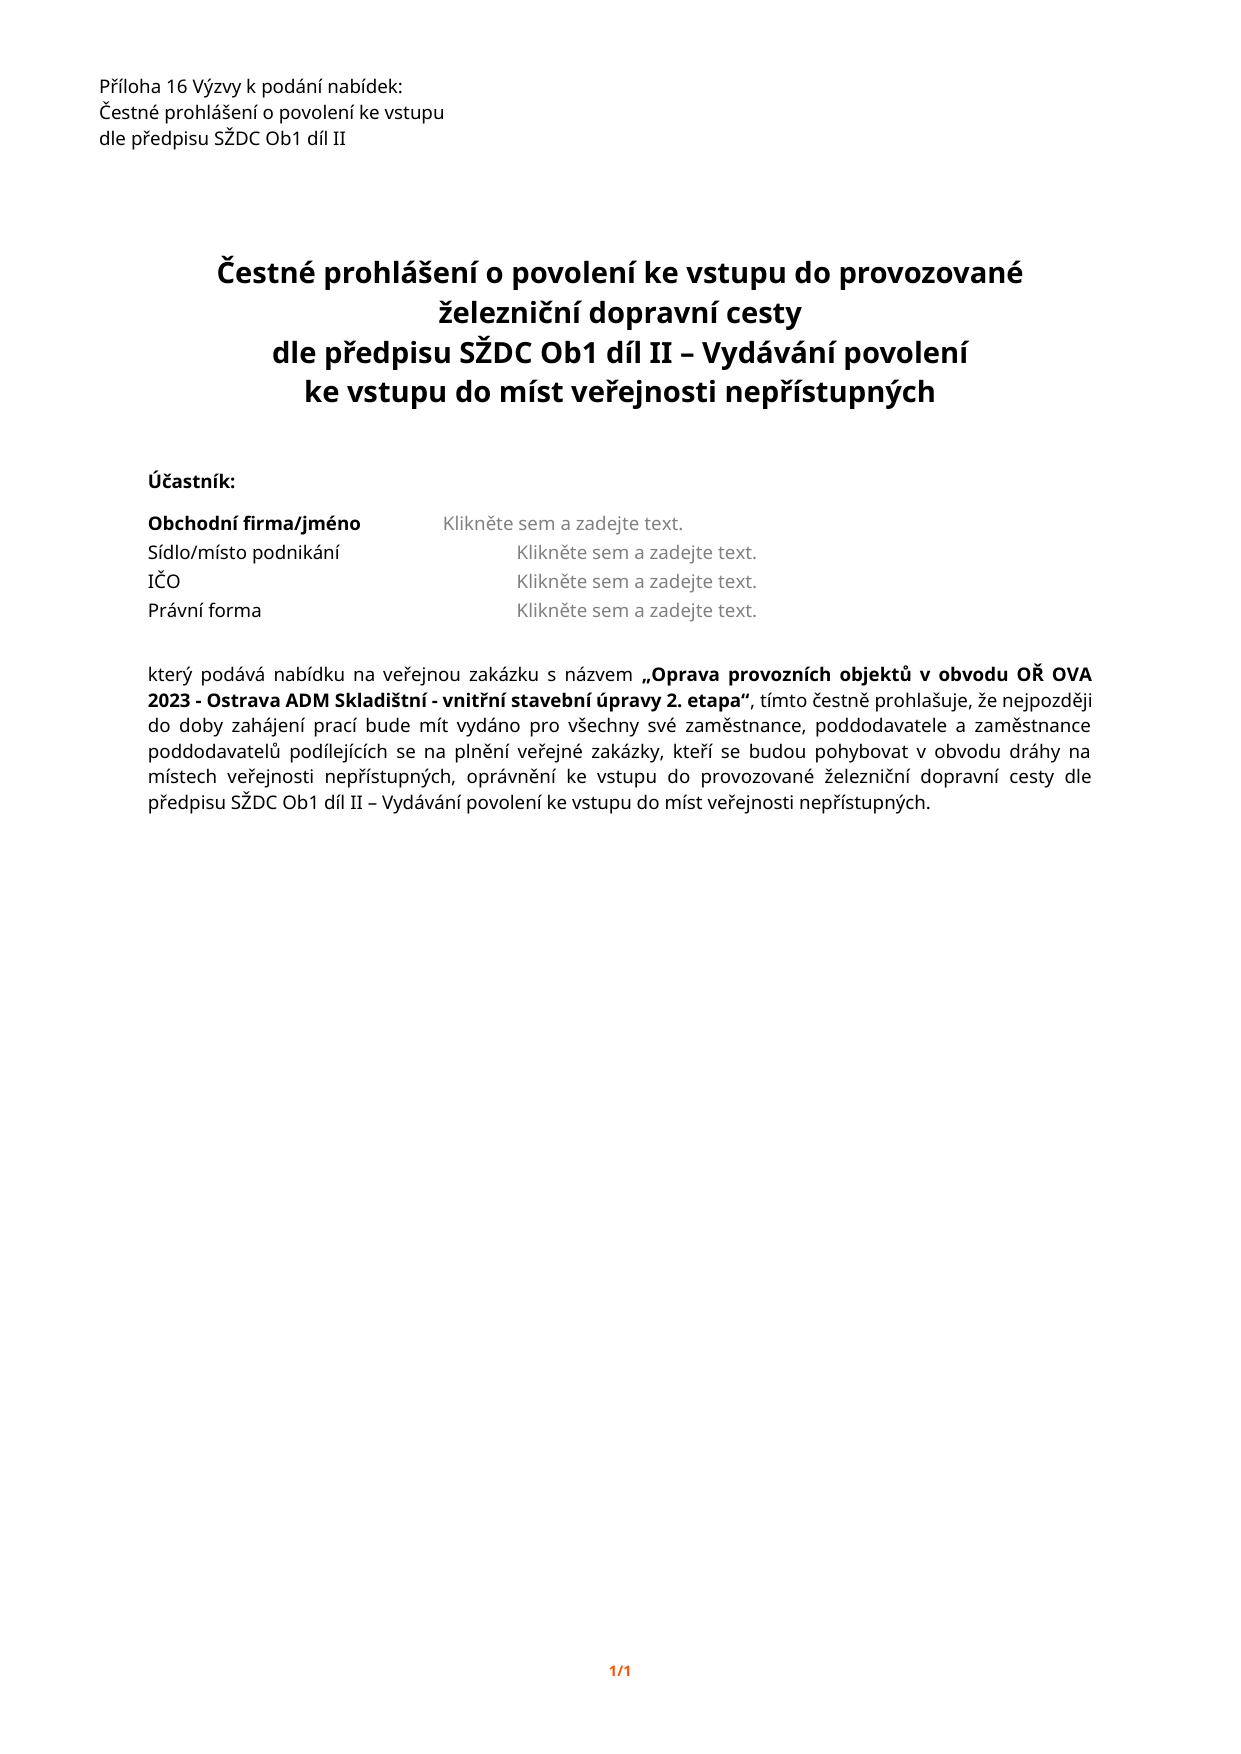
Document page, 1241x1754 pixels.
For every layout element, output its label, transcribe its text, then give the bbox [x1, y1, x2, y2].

text Obchodní firma/jméno [148, 507, 1093, 536]
text Právní forma [148, 594, 1093, 623]
text IČO [148, 565, 1093, 594]
title dle předpisu SŽDC Ob1 díl II – Vydávání povolení [148, 332, 1093, 372]
title ke vstupu do míst veřejnosti nepřístupných [148, 372, 1093, 411]
text Sídlo/místo podnikání [148, 536, 1093, 565]
title Čestné prohlášení o povolení ke vstupu do provozované železniční dopravní cesty [148, 253, 1093, 332]
text který podává nabídku na veřejnou zakázku s názvem „Oprava provozních objektů v obvodu OŘ OVA 2023 - Ostrava ADM Skladištní - vnitřní stavební úpravy 2. etapa“, tímto čestně prohlašuje, že nejpozději do doby zahájení prací bude mít vydáno pro všechny své zaměstnance, poddodavatele a zaměstnance poddodavatelů podílejících se na plnění veřejné zakázky, kteří se budou pohybovat v obvodu dráhy na místech veřejnosti nepřístupných, oprávnění ke vstupu do provozované železniční dopravní cesty dle předpisu SŽDC Ob1 díl II – Vydávání povolení ke vstupu do míst veřejnosti nepřístupných. [148, 661, 1093, 814]
text Účastník: [148, 464, 1093, 495]
